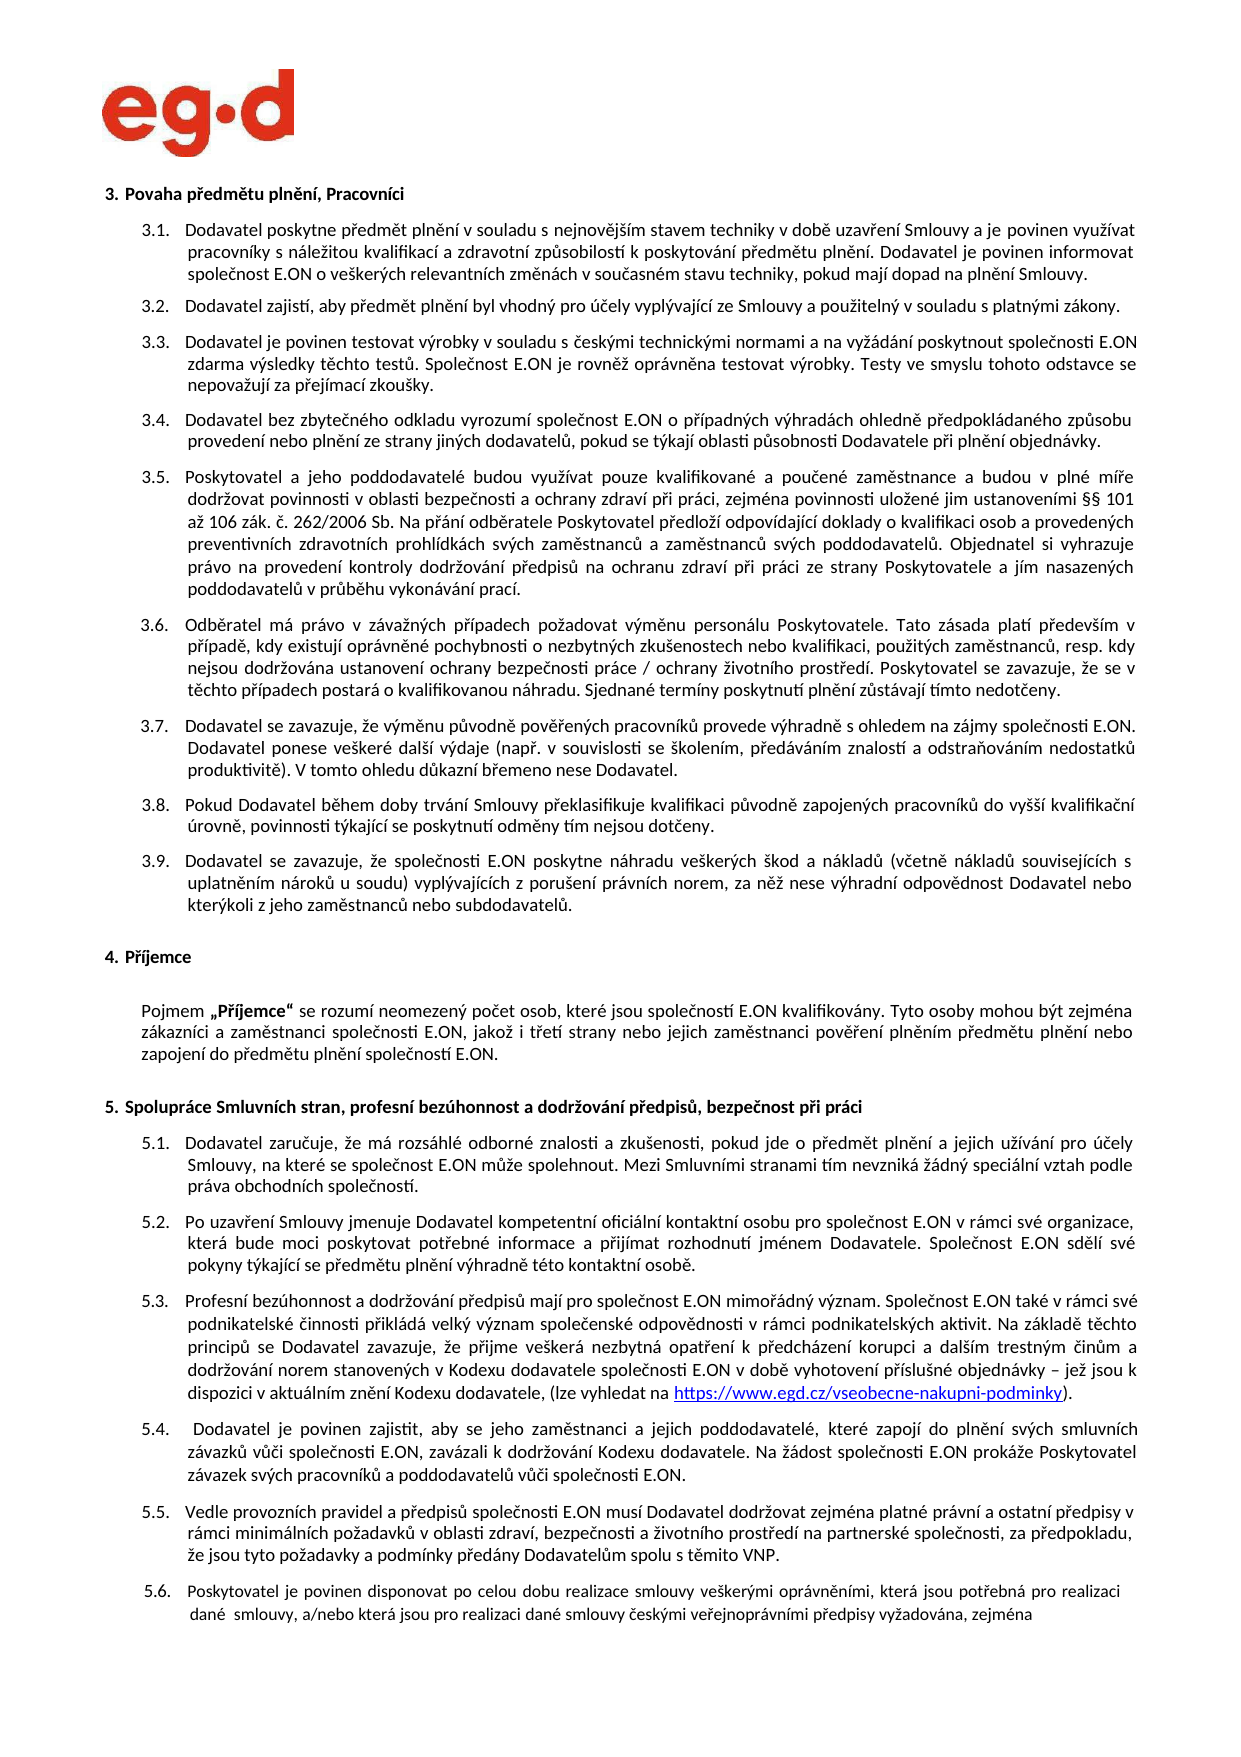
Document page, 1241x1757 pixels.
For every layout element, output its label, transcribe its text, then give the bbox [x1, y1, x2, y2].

list Dodavatel je povinen zajistit, aby se jeho zaměstnanci a jejich poddodavatelé, které zapojí do plnění svých smluvních závazků vůči společnosti E.ON, zavázali k dodržování Kodexu dodavatele. Na žádost společnosti E.ON prokáže Poskytovatel závazek svých pracovníků a poddodavatelů vůči společnosti E.ON. [141, 1417, 1138, 1486]
list Dodavatel poskytne předmět plnění v souladu s nejnovějším stavem techniky v době uzavření Smlouvy a je povinen využívat pracovníky s náležitou kvalifikací a zdravotní způsobilostí k poskytování předmětu plnění. Dodavatel je povinen informovat společnost E.ON o veškerých relevantních změnách v současném stavu techniky, pokud mají dopad na plnění Smlouvy. [141, 219, 1136, 285]
list Dodavatel zajistí, aby předmět plnění byl vhodný pro účely vyplývající ze Smlouvy a použitelný v souladu s platnými zákony. [141, 294, 1161, 317]
subtitle Povaha předmětu plnění, Pracovníci [104, 182, 1161, 205]
list Poskytovatel a jeho poddodavatelé budou využívat pouze kvalifikované a poučené zaměstnance a budou v plné míře dodržovat povinnosti v oblasti bezpečnosti a ochrany zdraví při práci, zejména povinnosti uložené jim ustanoveními §§ 101 až 106 zák. č. 262/2006 Sb. Na přání odběratele Poskytovatel předloží odpovídající doklady o kvalifikaci osob a provedených preventivních zdravotních prohlídkách svých zaměstnanců a zaměstnanců svých poddodavatelů. Objednatel si vyhrazuje právo na provedení kontroly dodržování předpisů na ochranu zdraví při práci ze strany Poskytovatele a jím nasazených poddodavatelů v průběhu vykonávání prací. [141, 465, 1136, 600]
list Dodavatel se zavazuje, že společnosti E.ON poskytne náhradu veškerých škod a nákladů (včetně nákladů souvisejících s uplatněním nároků u soudu) vyplývajících z porušení právních norem, za něž nese výhradní odpovědnost Dodavatel nebo kterýkoli z jeho zaměstnanců nebo subdodavatelů. [141, 850, 1134, 916]
list Profesní bezúhonnost a dodržování předpisů mají pro společnost E.ON mimořádný význam. Společnost E.ON také v rámci své podnikatelské činnosti přikládá velký význam společenské odpovědnosti v rámci podnikatelských aktivit. Na základě těchto principů se Dodavatel zavazuje, že přijme veškerá nezbytná opatření k předcházení korupci a dalším trestným činům a dodržování norem stanovených v Kodexu dodavatele společnosti E.ON v době vyhotovení příslušné objednávky – jež jsou k dispozici v aktuálním znění Kodexu dodavatele, (lze vyhledat na https://www.egd.cz/vseobecne-nakupni-podminky). [141, 1289, 1138, 1404]
list Pokud Dodavatel během doby trvání Smlouvy překlasifikuje kvalifikaci původně zapojených pracovníků do vyšší kvalifikační úrovně, povinnosti týkající se poskytnutí odměny tím nejsou dotčeny. [141, 794, 1137, 837]
picture [102, 69, 294, 157]
list Dodavatel bez zbytečného odkladu vyrozumí společnost E.ON o případných výhradách ohledně předpokládaného způsobu provedení nebo plnění ze strany jiných dodavatelů, pokud se týkají oblasti působnosti Dodavatele při plnění objednávky. [141, 410, 1133, 452]
list Dodavatel se zavazuje, že výměnu původně pověřených pracovníků provede výhradně s ohledem na zájmy společnosti E.ON. Dodavatel ponese veškeré další výdaje (např. v souvislosti se školením, předáváním znalostí a odstraňováním nedostatků produktivitě). V tomto ohledu důkazní břemeno nese Dodavatel. [140, 715, 1137, 781]
list Poskytovatel je povinen disponovat po celou dobu realizace smlouvy veškerými oprávněními, která jsou potřebná pro realizaci dané smlouvy, a/nebo která jsou pro realizaci dané smlouvy českými veřejnoprávními předpisy vyžadována, zejména [144, 1580, 1121, 1624]
list Vedle provozních pravidel a předpisů společnosti E.ON musí Dodavatel dodržovat zejména platné právní a ostatní předpisy v rámci minimálních požadavků v oblasti zdraví, bezpečnosti a životního prostředí na partnerské společnosti, za předpokladu, že jsou tyto požadavky a podmínky předány Dodavatelům spolu s těmito VNP. [141, 1501, 1134, 1566]
text Pojmem „Příjemce“ se rozumí neomezený počet osob, které jsou společností E.ON kvalifikovány. Tyto osoby mohou být zejména zákazníci a zaměstnanci společnosti E.ON, jakož i třetí strany nebo jejich zaměstnanci pověření plněním předmětu plnění nebo zapojení do předmětu plnění společností E.ON. [141, 1000, 1134, 1065]
list Dodavatel je povinen testovat výrobky v souladu s českými technickými normami a na vyžádání poskytnout společnosti E.ON zdarma výsledky těchto testů. Společnost E.ON je rovněž oprávněna testovat výrobky. Testy ve smyslu tohoto odstavce se nepovažují za přejímací zkoušky. [141, 331, 1138, 396]
list Odběratel má právo v závažných případech požadovat výměnu personálu Poskytovatele. Tato zásada platí především v případě, kdy existují oprávněné pochybnosti o nezbytných zkušenostech nebo kvalifikaci, použitých zaměstnanců, resp. kdy nejsou dodržována ustanovení ochrany bezpečnosti práce / ochrany životního prostředí. Poskytovatel se zavazuje, že se v těchto případech postará o kvalifikovanou náhradu. Sjednané termíny poskytnutí plnění zůstávají tímto nedotčeny. [140, 614, 1137, 701]
subtitle Spolupráce Smluvních stran, profesní bezúhonnost a dodržování předpisů, bezpečnost při práci [104, 1096, 1161, 1118]
list Dodavatel zaručuje, že má rozsáhlé odborné znalosti a zkušenosti, pokud jde o předmět plnění a jejich užívání pro účely Smlouvy, na které se společnost E.ON může spolehnout. Mezi Smluvními stranami tím nevzniká žádný speciální vztah podle práva obchodních společností. [141, 1132, 1134, 1197]
list Po uzavření Smlouvy jmenuje Dodavatel kompetentní oficiální kontaktní osobu pro společnost E.ON v rámci své organizace, která bude moci poskytovat potřebné informace a přijímat rozhodnutí jménem Dodavatele. Společnost E.ON sdělí své pokyny týkající se předmětu plnění výhradně této kontaktní osobě. [141, 1211, 1135, 1276]
subtitle Příjemce [104, 945, 1161, 968]
